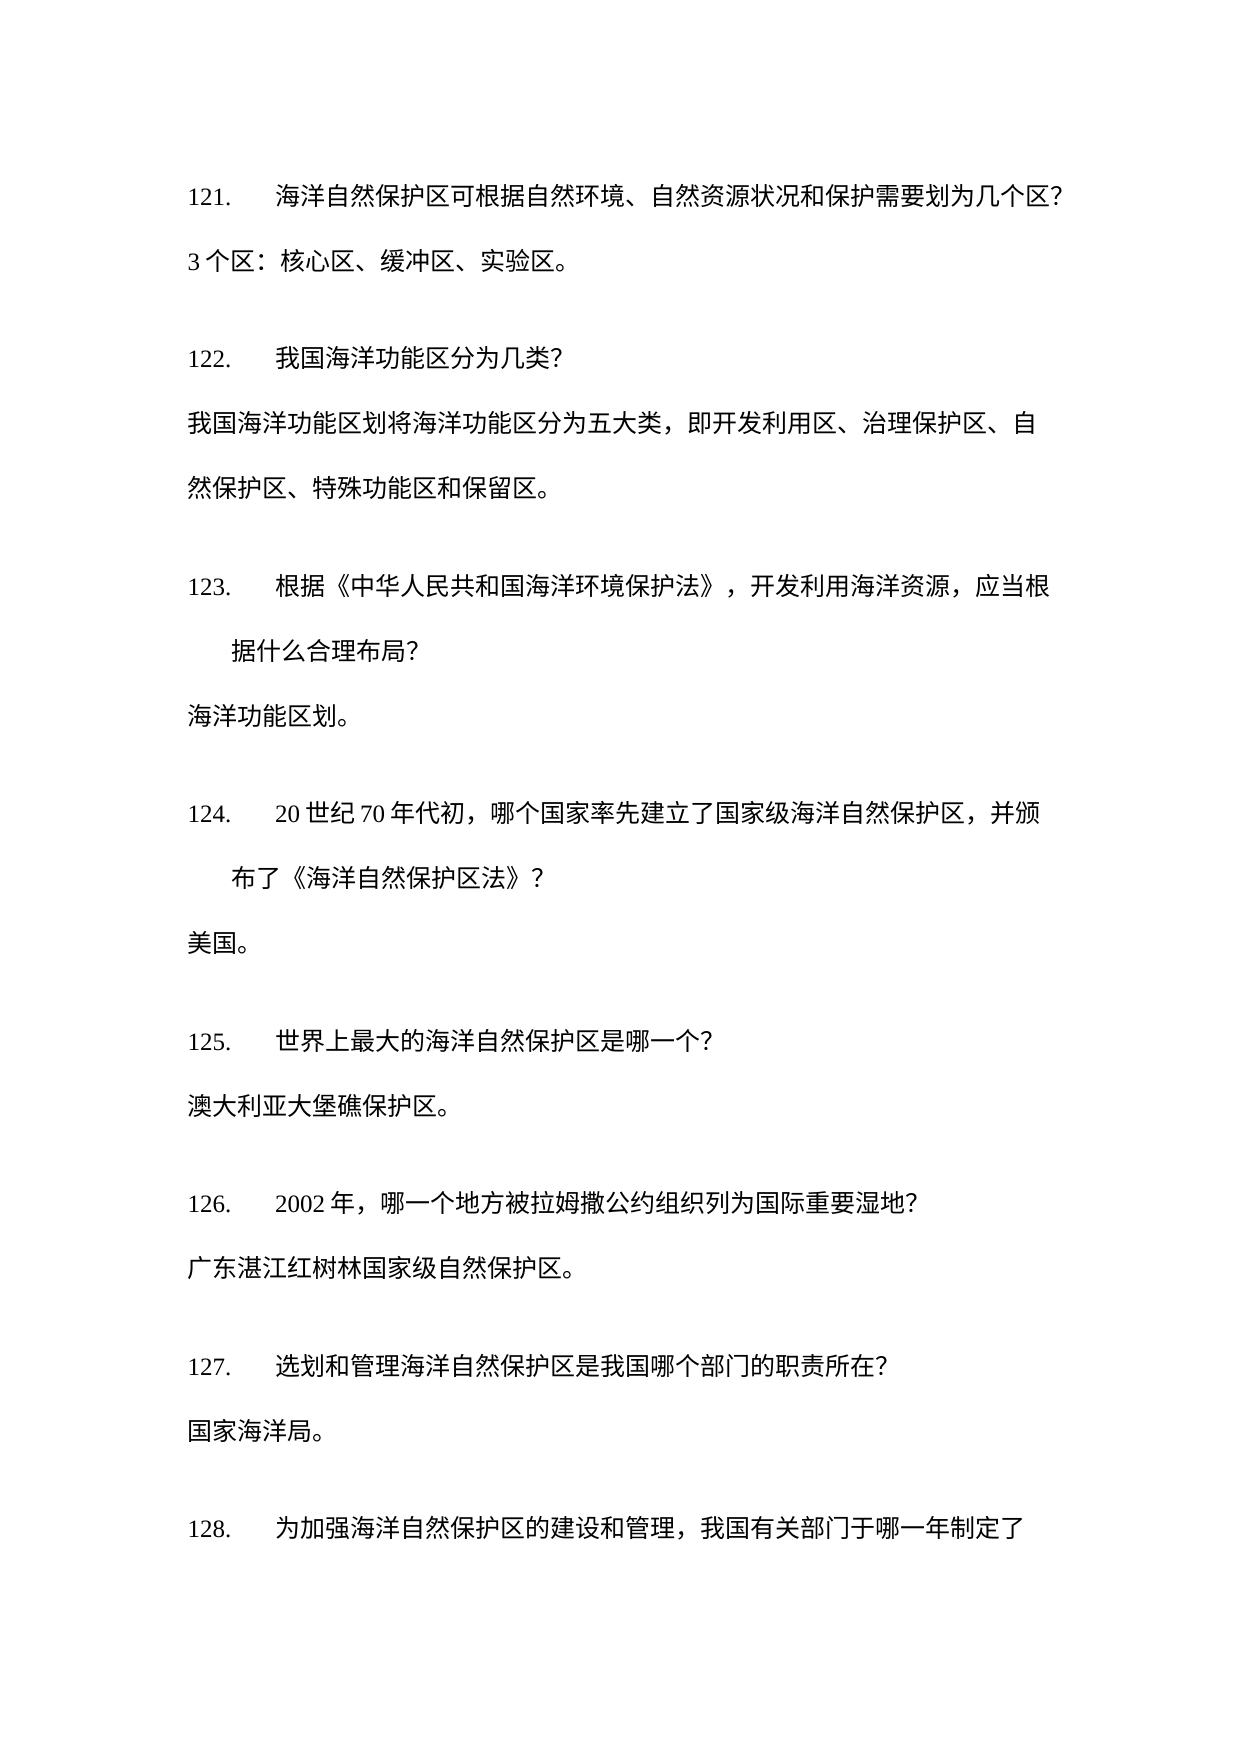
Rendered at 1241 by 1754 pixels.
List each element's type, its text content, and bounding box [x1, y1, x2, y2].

text 美国。 [187, 909, 1053, 974]
text 海洋功能区划。 [187, 682, 1053, 747]
list 海洋自然保护区可根据自然环境、自然资源状况和保护需要划为几个区？ [187, 162, 1053, 227]
list 根据《中华人民共和国海洋环境保护法》，开发利用海洋资源，应当根据什么合理布局？ [187, 552, 1053, 682]
text 我国海洋功能区划将海洋功能区分为五大类，即开发利用区、治理保护区、自然保护区、特殊功能区和保留区。 [187, 389, 1053, 519]
list 2002年，哪一个地方被拉姆撒公约组织列为国际重要湿地？ [187, 1169, 1053, 1234]
list 世界上最大的海洋自然保护区是哪一个？ [187, 1007, 1053, 1072]
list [187, 1494, 1053, 1559]
text 国家海洋局。 [187, 1397, 1053, 1462]
text 3个区：核心区、缓冲区、实验区。 [187, 227, 1053, 292]
text 澳大利亚大堡礁保护区。 [187, 1072, 1053, 1137]
list 20世纪70年代初，哪个国家率先建立了国家级海洋自然保护区，并颁布了《海洋自然保护区法》？ [187, 779, 1053, 909]
list 选划和管理海洋自然保护区是我国哪个部门的职责所在？ [187, 1332, 1053, 1397]
text 广东湛江红树林国家级自然保护区。 [187, 1234, 1053, 1299]
list 我国海洋功能区分为几类？ [187, 324, 1053, 389]
